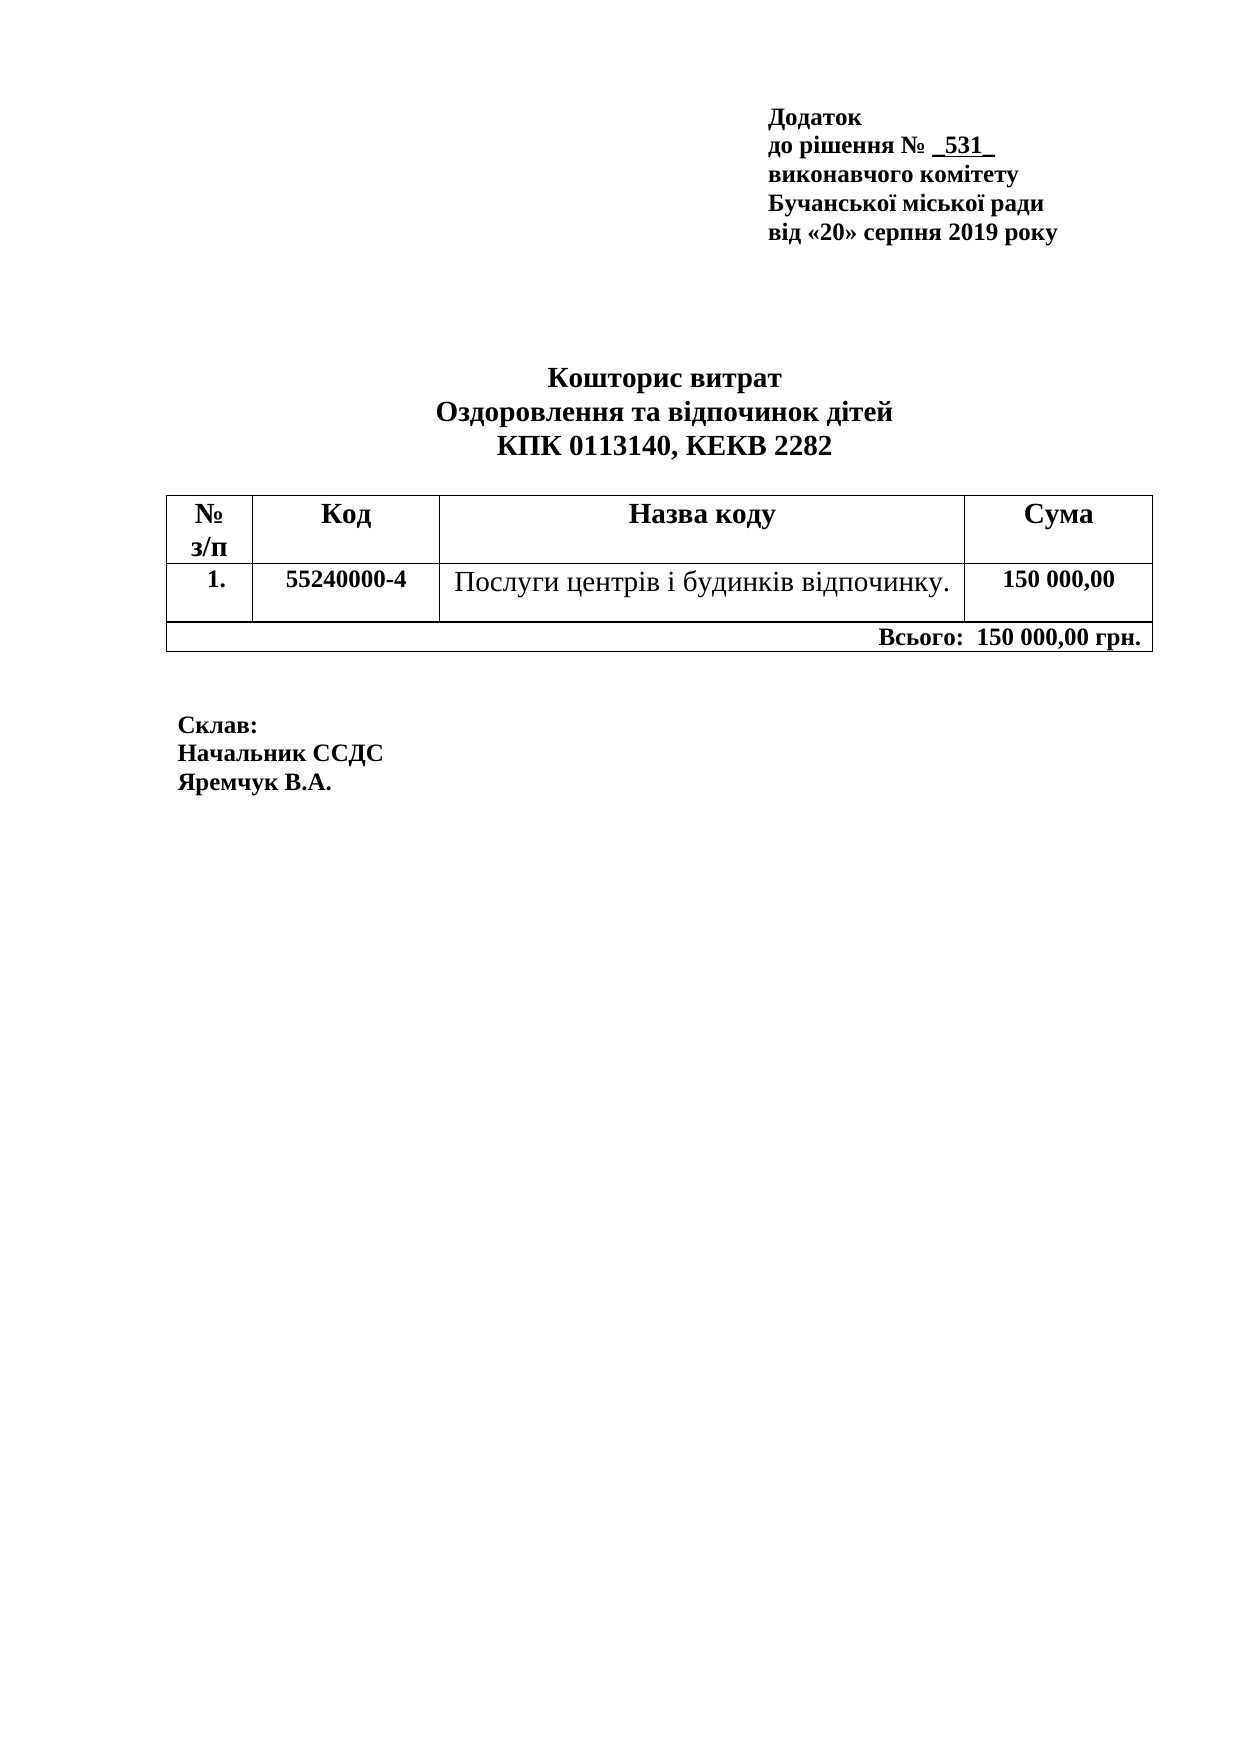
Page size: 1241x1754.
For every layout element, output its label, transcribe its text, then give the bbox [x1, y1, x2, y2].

text Додаток [768, 102, 1152, 131]
table_cell [167, 564, 252, 621]
table_header Назва коду [440, 496, 964, 563]
text Оздоровлення та відпочинок дітей [177, 394, 1152, 428]
table_cell 55240000-4 [253, 564, 439, 621]
text Начальник ССДС [177, 738, 1152, 767]
table_cell Всього: 150 000,00 грн. [167, 623, 1152, 651]
text Бучанської міської ради [768, 188, 1152, 217]
text Кошторис витрат [177, 361, 1152, 394]
text до рішення № _531_ [768, 131, 1152, 159]
text від «20» серпня 2019 року [768, 217, 1152, 246]
text виконавчого комітету [768, 159, 1152, 188]
table_cell Послуги центрів і будинків відпочинку. [440, 564, 964, 621]
table_header Код [253, 496, 439, 563]
text КПК 0113140, КЕКВ 2282 [177, 428, 1152, 461]
table_header Сума [965, 496, 1152, 563]
table_cell 150 000,00 [965, 564, 1152, 621]
table_header № з/п [167, 496, 252, 563]
text Склав: [177, 710, 1152, 738]
text Яремчук В.А. [177, 767, 1152, 796]
